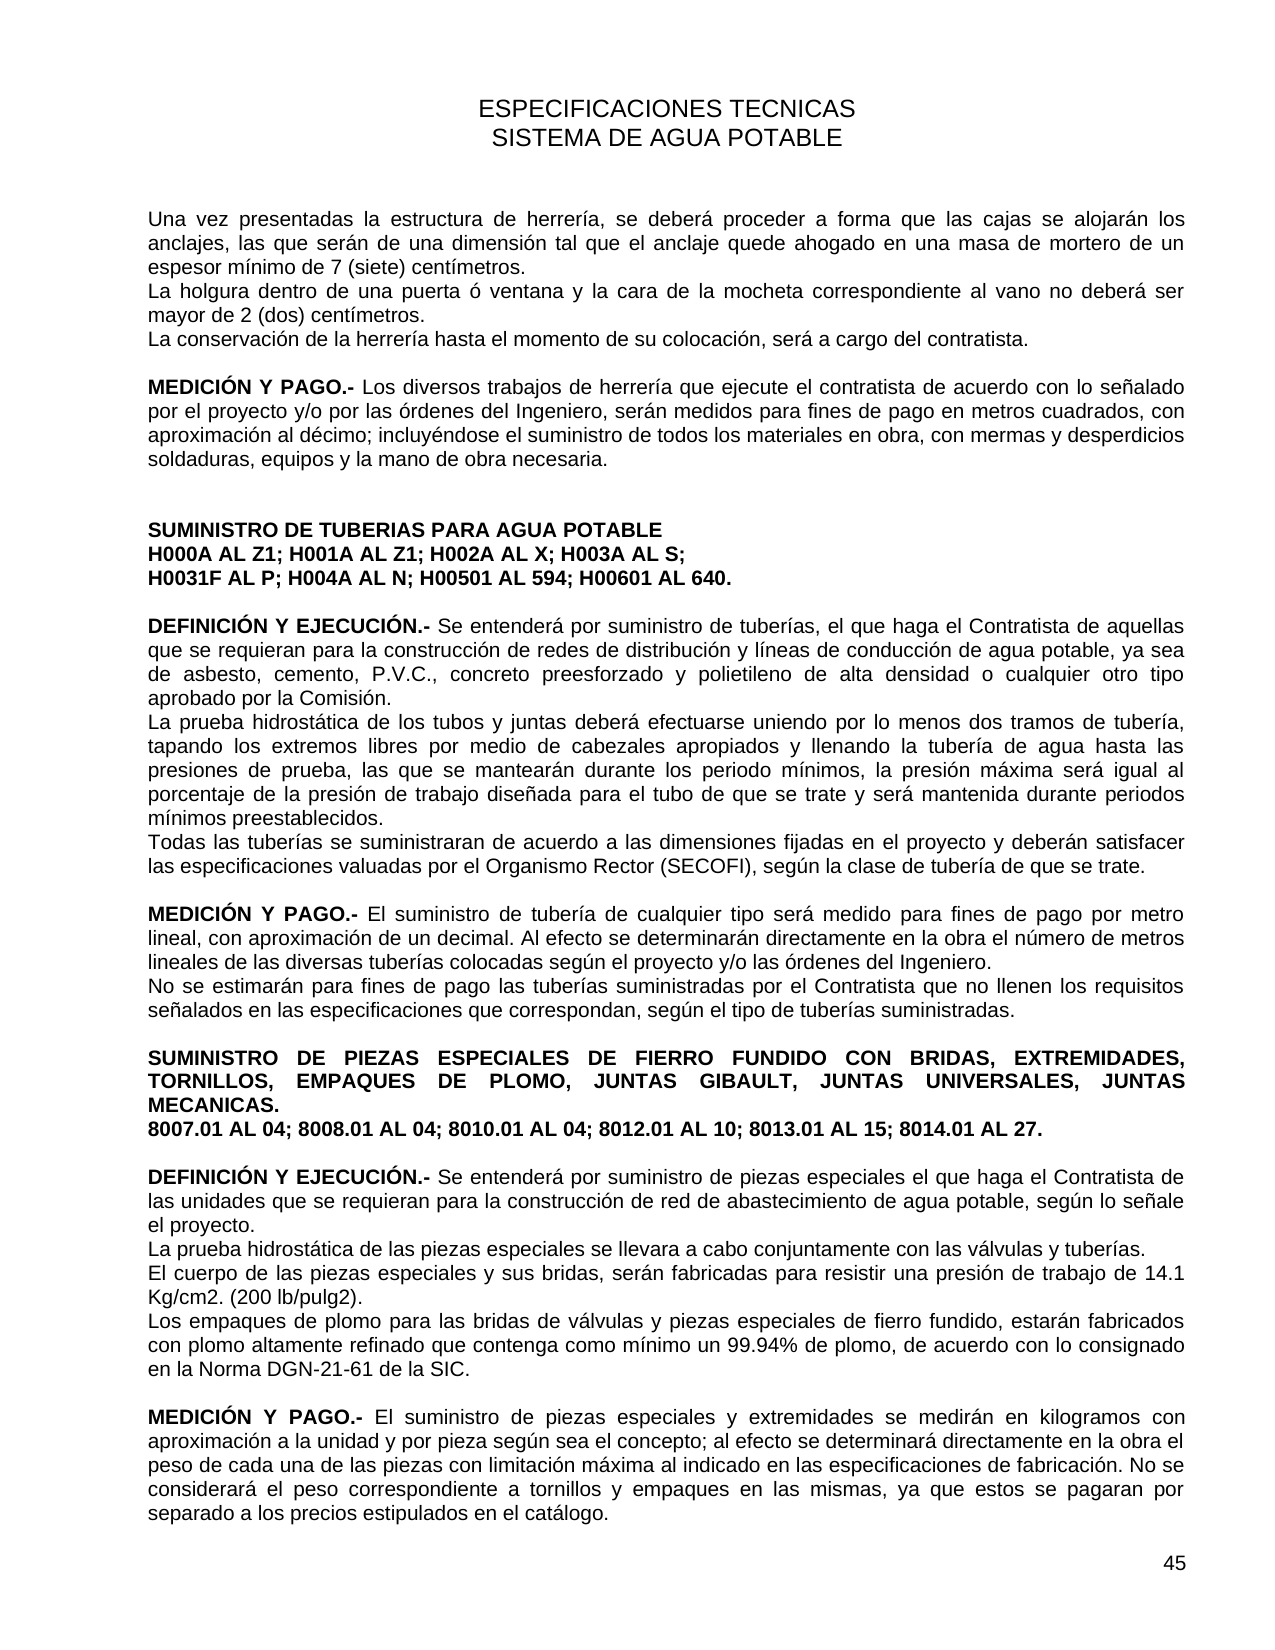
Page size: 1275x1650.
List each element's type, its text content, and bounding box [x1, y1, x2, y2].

text DEFINICIÓN Y EJECUCIÓN.- Se entenderá por suministro de piezas especiales el que haga el Contratista de las unidades que se requieran para la construcción de red de abastecimiento de agua potable, según lo señale el proyecto. [148, 1165, 1186, 1237]
text DEFINICIÓN Y EJECUCIÓN.- Se entenderá por suministro de tuberías, el que haga el Contratista de aquellas que se requieran para la construcción de redes de distribución y líneas de conducción de agua potable, ya sea de asbesto, cemento, P.V.C., concreto preesforzado y polietileno de alta densidad o cualquier otro tipo aprobado por [148, 614, 1186, 710]
text Una vez presentadas la estructura de herrería, se deberá proceder a forma que las cajas se alojarán los anclajes, las que serán de una dimensión tal que el anclaje quede ahogado en una masa de mortero de un espesor mínimo de 7 (siete) centímetros. [148, 207, 1186, 279]
text H000A AL Z1; H001A AL Z1; H002A AL X; H003A AL S; [148, 542, 1186, 566]
text MEDICIÓN Y PAGO.- El suministro de piezas especiales y extremidades se medirán en kilogramos con aproximación a la unidad y por pieza según sea el concepto; al efecto se determinará directamente en la obra el peso de cada una de las piezas con limitación máxima al indicado en las especificaciones de fabricación. No se considerará el peso correspondiente a tornillos y empaques en las mismas, ya que estos se pagaran por separado a los precios estipulados en el catálogo. [148, 1405, 1186, 1524]
text La prueba hidrostática de las piezas especiales se llevara a cabo conjuntamente con las válvulas y tuberías. [148, 1237, 1186, 1261]
text MEDICIÓN Y PAGO.- El suministro de tubería de cualquier tipo será medido para fines de pago por metro lineal, con aproximación de un decimal. Al efecto se determinarán directamente en la obra el número de metros lineales de las diversas tuberías colocadas según el proyecto y/o las órdenes del Ingeniero. [148, 902, 1186, 973]
text La conservación de la herrería hasta el momento de su colocación, será a cargo del contratista. [148, 327, 1186, 351]
text MEDICIÓN Y PAGO.- Los diversos trabajos de herrería que ejecute el contratista de acuerdo con lo señalado por el proyecto y/o por las órdenes del Ingeniero, serán medidos para fines de pago en metros cuadrados, con aproximación al décimo; incluyéndose el suministro de todos los materiales en obra, con mermas y desperdicios soldaduras, equipos y la mano de obra necesaria. [148, 374, 1186, 470]
text La holgura dentro de una puerta ó ventana y la cara de la mocheta correspondiente al vano no deberá ser mayor de 2 (dos) centímetros. [148, 279, 1186, 327]
text Todas las tuberías se suministraran de acuerdo a las dimensiones fijadas en el proyecto y deberán satisfacer las especificaciones valuadas por el Organismo Rector (SECOFI), según la clase de tubería de que se trate. [148, 830, 1186, 878]
text SUMINISTRO DE PIEZAS ESPECIALES DE FIERRO FUNDIDO CON BRIDAS, EXTREMIDADES, TORNILLOS, EMPAQUES DE PLOMO, JUNTAS GIBAULT, JUNTAS UNIVERSALES, JUNTAS MECANICAS. [148, 1045, 1186, 1117]
text SUMINISTRO DE TUBERIAS PARA AGUA POTABLE [148, 518, 1186, 542]
text El cuerpo de las piezas especiales y sus bridas, serán fabricadas para resistir una presión de trabajo de 14.1 Kg/cm2. (200 lb/pulg2). [148, 1261, 1186, 1309]
text La prueba hidrostática de los tubos y juntas deberá efectuarse uniendo por lo menos dos tramos de tubería, tapando los extremos libres por medio de cabezales apropiados y llenando la tubería de agua hasta las presiones de prueba, las que se mantearán durante los periodo mínimos, la presión máxima será igual al porcentaje de la presión de trabajo diseñada para el tubo de que se trate y será mantenida durante periodos mínimos preestablecidos. [148, 710, 1186, 830]
text No se estimarán para fines de pago las tuberías suministradas por el Contratista que no llenen los requisitos señalados en las especificaciones que correspondan, según el tipo de tuberías suministradas. [148, 973, 1186, 1021]
text H0031F AL P; H004A AL N; H00501 AL 594; H00601 AL 640. [148, 566, 1186, 590]
text Los empaques de plomo para las bridas de válvulas y piezas especiales de fierro fundido, estarán fabricados con plomo altamente refinado que contenga como mínimo un 99.94% de plomo, de acuerdo con lo consignado en -61 de [148, 1309, 1186, 1381]
text 8007.01 AL 04; 8008.01 AL 04; 8010.01 AL 04; 8012.01 AL 10; 8013.01 AL 15; 8014.01 AL 27. [148, 1117, 1186, 1141]
